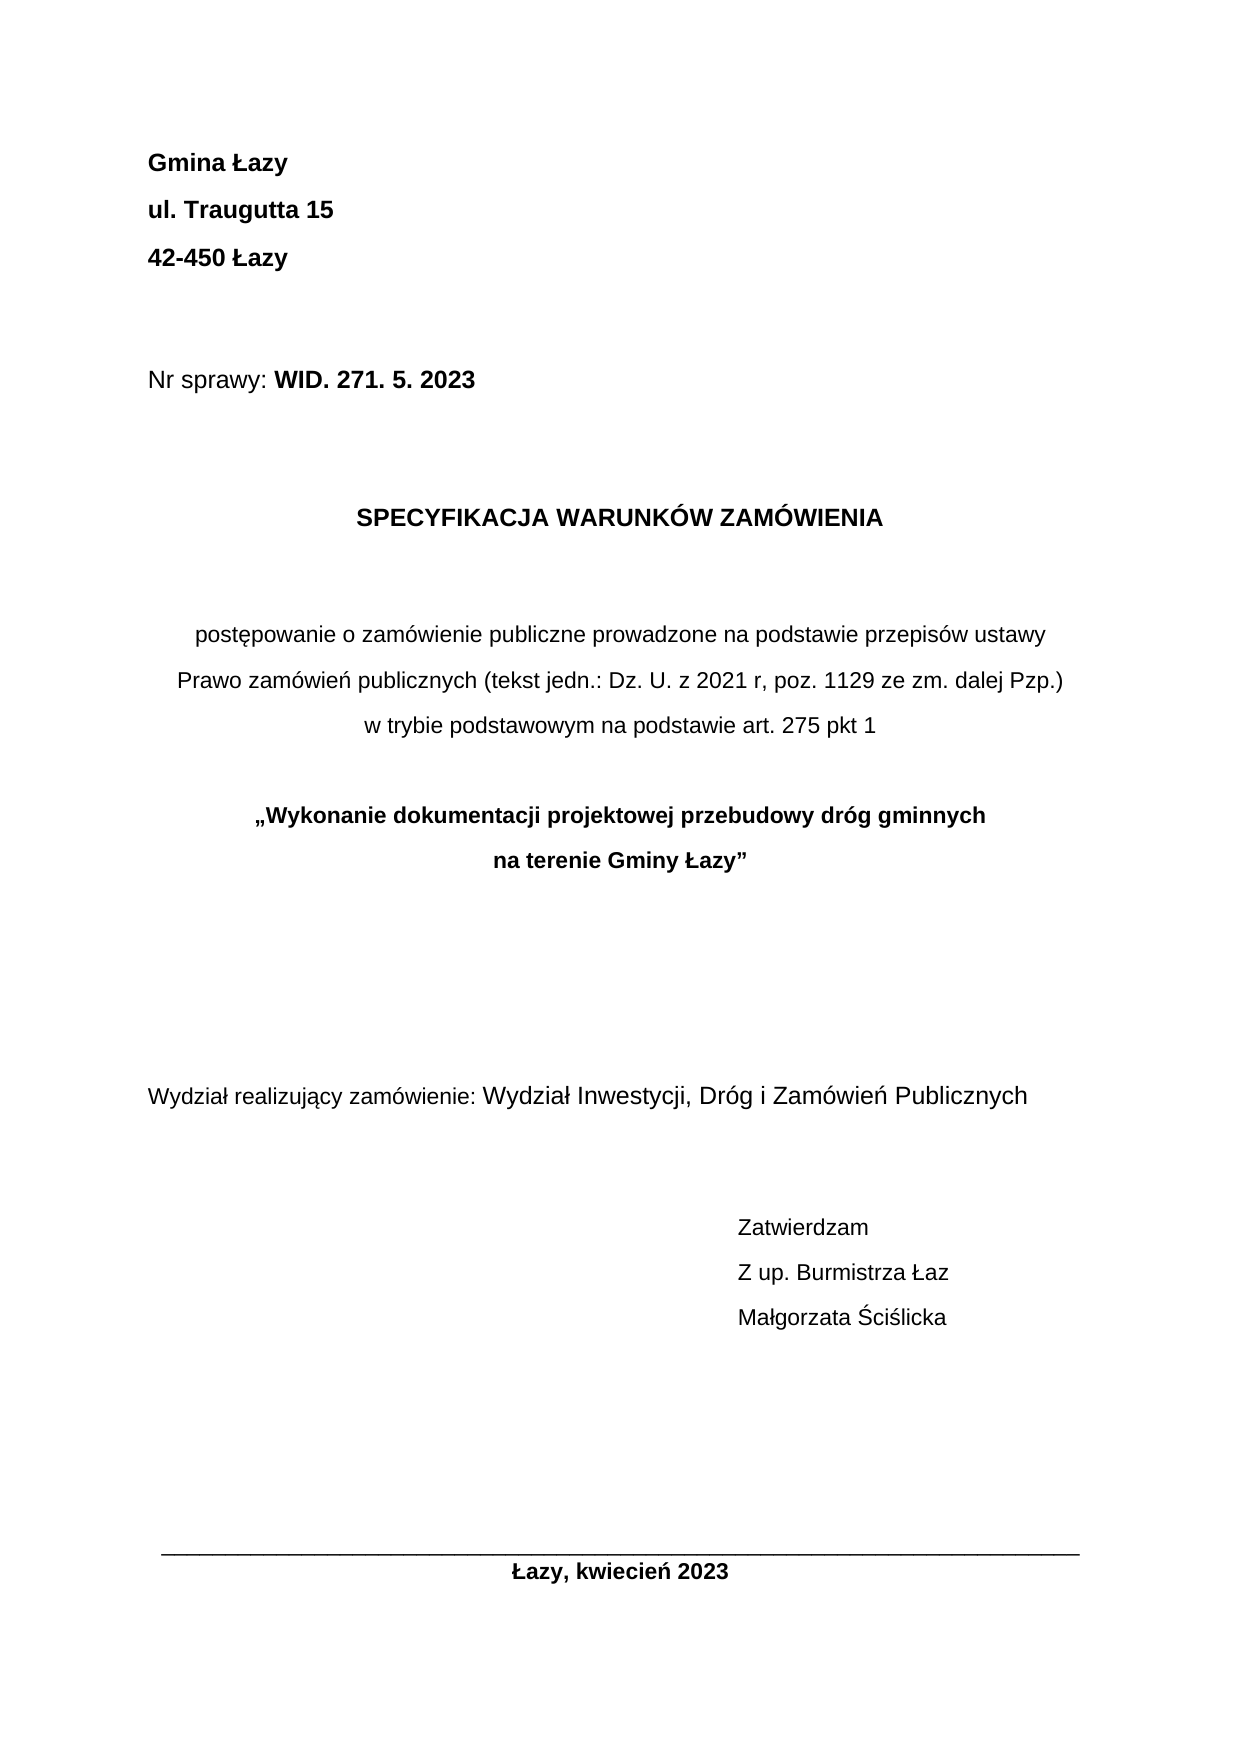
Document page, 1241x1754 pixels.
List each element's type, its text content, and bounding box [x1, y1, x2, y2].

subtitle Wydział realizujący zamówienie: Wydział Inwestycji, Dróg i Zamówień Publicznych [148, 1081, 1093, 1109]
text Gmina Łazy [148, 148, 1093, 176]
text 42-450 Łazy [148, 243, 1093, 272]
text w trybie podstawowym na podstawie art. 275 pkt 1 [148, 712, 1093, 738]
text „Wykonanie dokumentacji projektowej przebudowy dróg gminnych [148, 802, 1093, 828]
subtitle SPECYFIKACJA WARUNKÓW ZAMÓWIENIA [148, 502, 1093, 531]
text na terenie Gminy Łazy” [148, 847, 1093, 873]
text Zatwierdzam [664, 1214, 1093, 1240]
text Z up. Burmistrza Łaz [664, 1259, 1093, 1286]
text ul. Traugutta 15 [148, 195, 1093, 224]
text Prawo zamówień publicznych (tekst jedn.: Dz. U. z 2021 r, poz. 1129 ze zm. dalej Pzp.) [148, 667, 1093, 693]
text Nr sprawy: WID. 271. 5. 2023 [148, 364, 1093, 393]
text postępowanie o zamówienie publiczne prowadzone na podstawie przepisów ustawy [148, 621, 1093, 648]
text ________________________________________________________________________ Łazy, kwiecień 2023 [148, 1530, 1093, 1584]
text Małgorzata Ściślicka [664, 1304, 1093, 1331]
